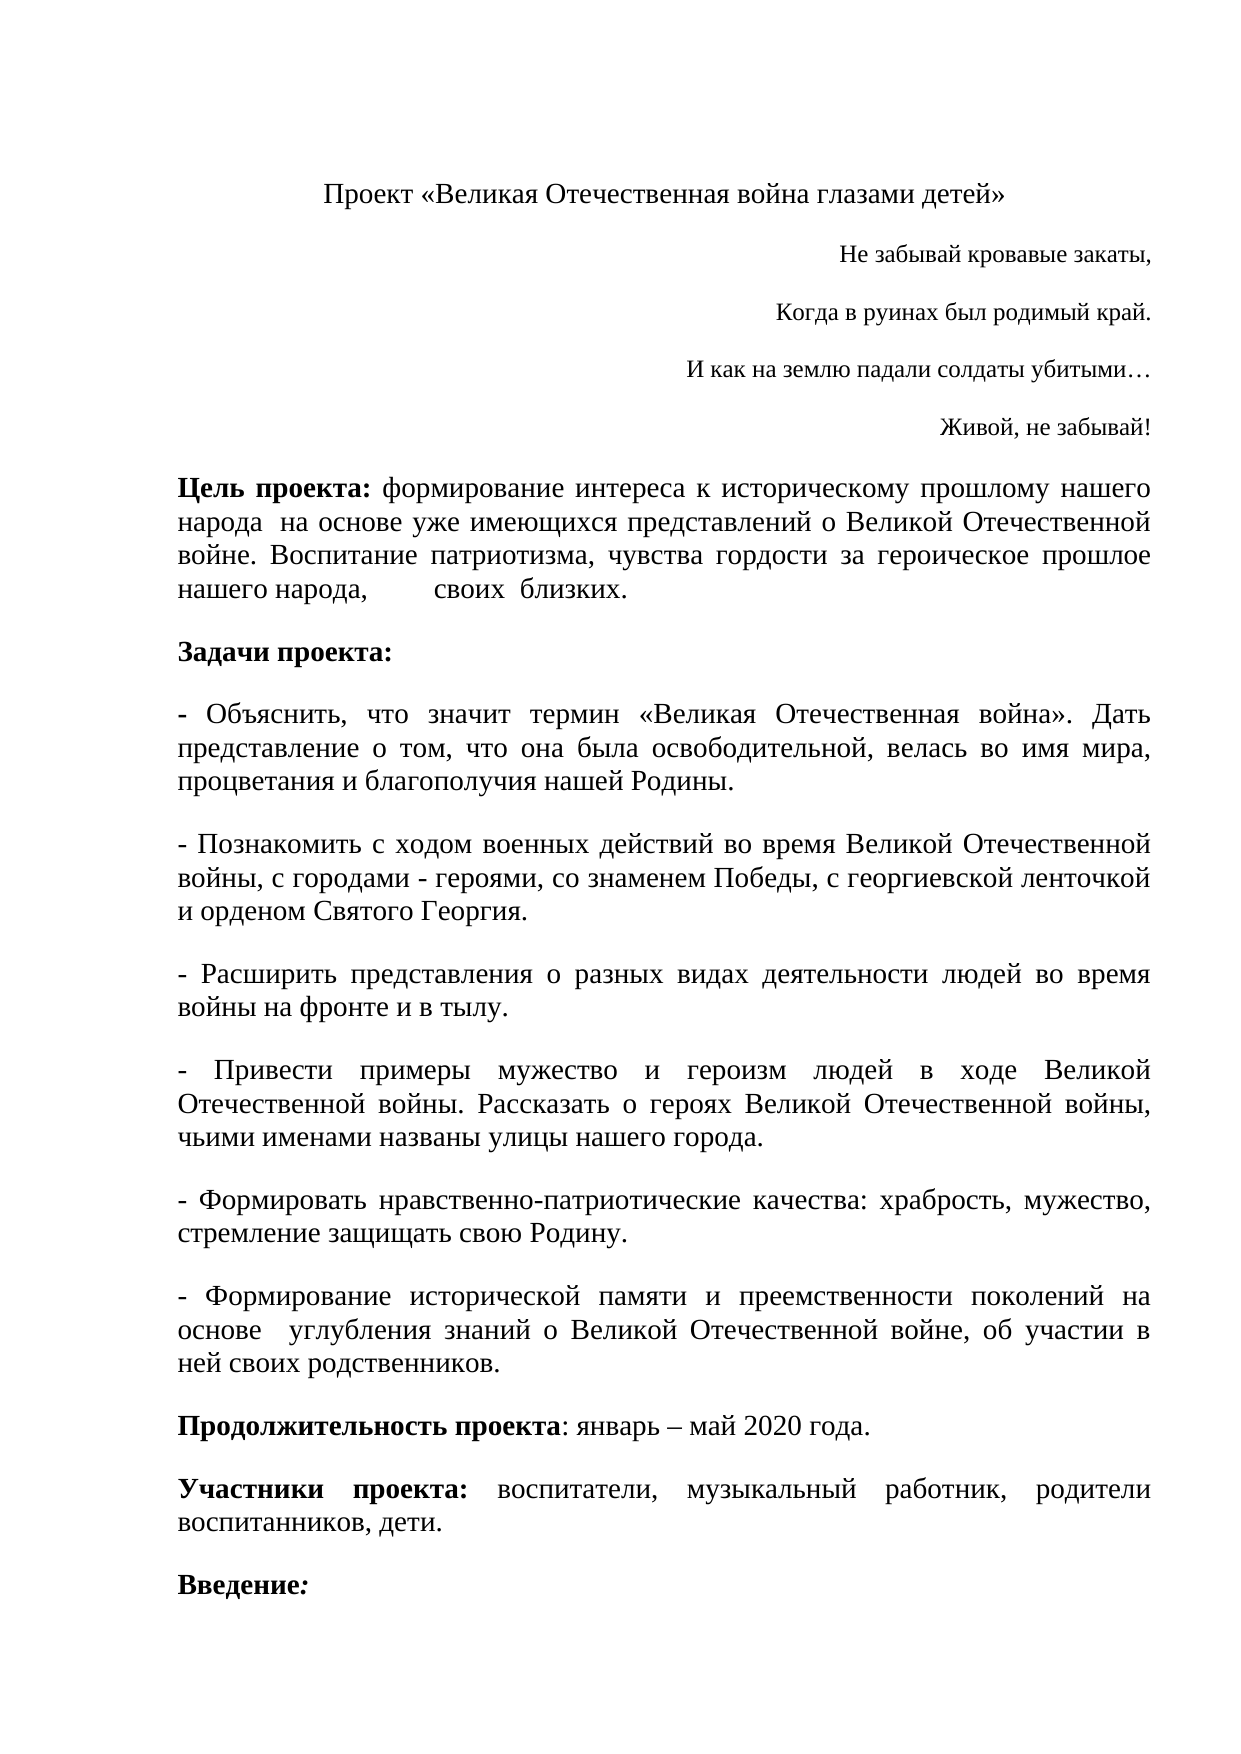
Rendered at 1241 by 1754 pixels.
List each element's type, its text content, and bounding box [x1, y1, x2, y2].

text Продолжительность проекта: январь – май 2020 года. [177, 1408, 1152, 1442]
text - Объяснить, что значит термин «Великая Отечественная война». Дать представление о том, что она была освободительной, велась во имя мира, процветания и благополучия нашей Родины. [177, 696, 1152, 797]
text Задачи проекта: [177, 634, 1152, 667]
text И как на землю падали солдаты убитыми… [177, 354, 1152, 383]
text Участники проекта: воспитатели, музыкальный работник, родители воспитанников, дети. [177, 1471, 1152, 1538]
text Когда в руинах был родимый край. [177, 297, 1152, 325]
text Проект «Великая Отечественная война глазами детей» [177, 176, 1152, 209]
text - Расширить представления о разных видах деятельности людей во время войны на фронте и в тылу. [177, 956, 1152, 1023]
text Не забывай кровавые закаты, [177, 239, 1152, 267]
text Цель проекта: формирование интереса к историческому прошлому нашего народа на основе уже имеющихся представлений о Великой Отечественной войне. Воспитание патриотизма, чувства гордости за героическое прошлое нашего народа, своих близких. [177, 470, 1152, 604]
text - Привести примеры мужество и героизм людей в ходе Великой Отечественной войны. Рассказать о героях Великой Отечественной войны, чьими именами названы улицы нашего города. [177, 1052, 1152, 1153]
text - Познакомить с ходом военных действий во время Великой Отечественной войны, с городами - героями, со знаменем Победы, с георгиевской ленточкой и орденом Святого Георгия. [177, 826, 1152, 927]
text Введение: [177, 1567, 1152, 1601]
text Живой, не забывай! [177, 412, 1152, 441]
text - Формировать нравственно-патриотические качества: храбрость, мужество, стремление защищать свою Родину. [177, 1182, 1152, 1249]
text - Формирование исторической памяти и преемственности поколений на основе углубления знаний о Великой Отечественной войне, об участии в ней своих родственников. [177, 1278, 1152, 1379]
